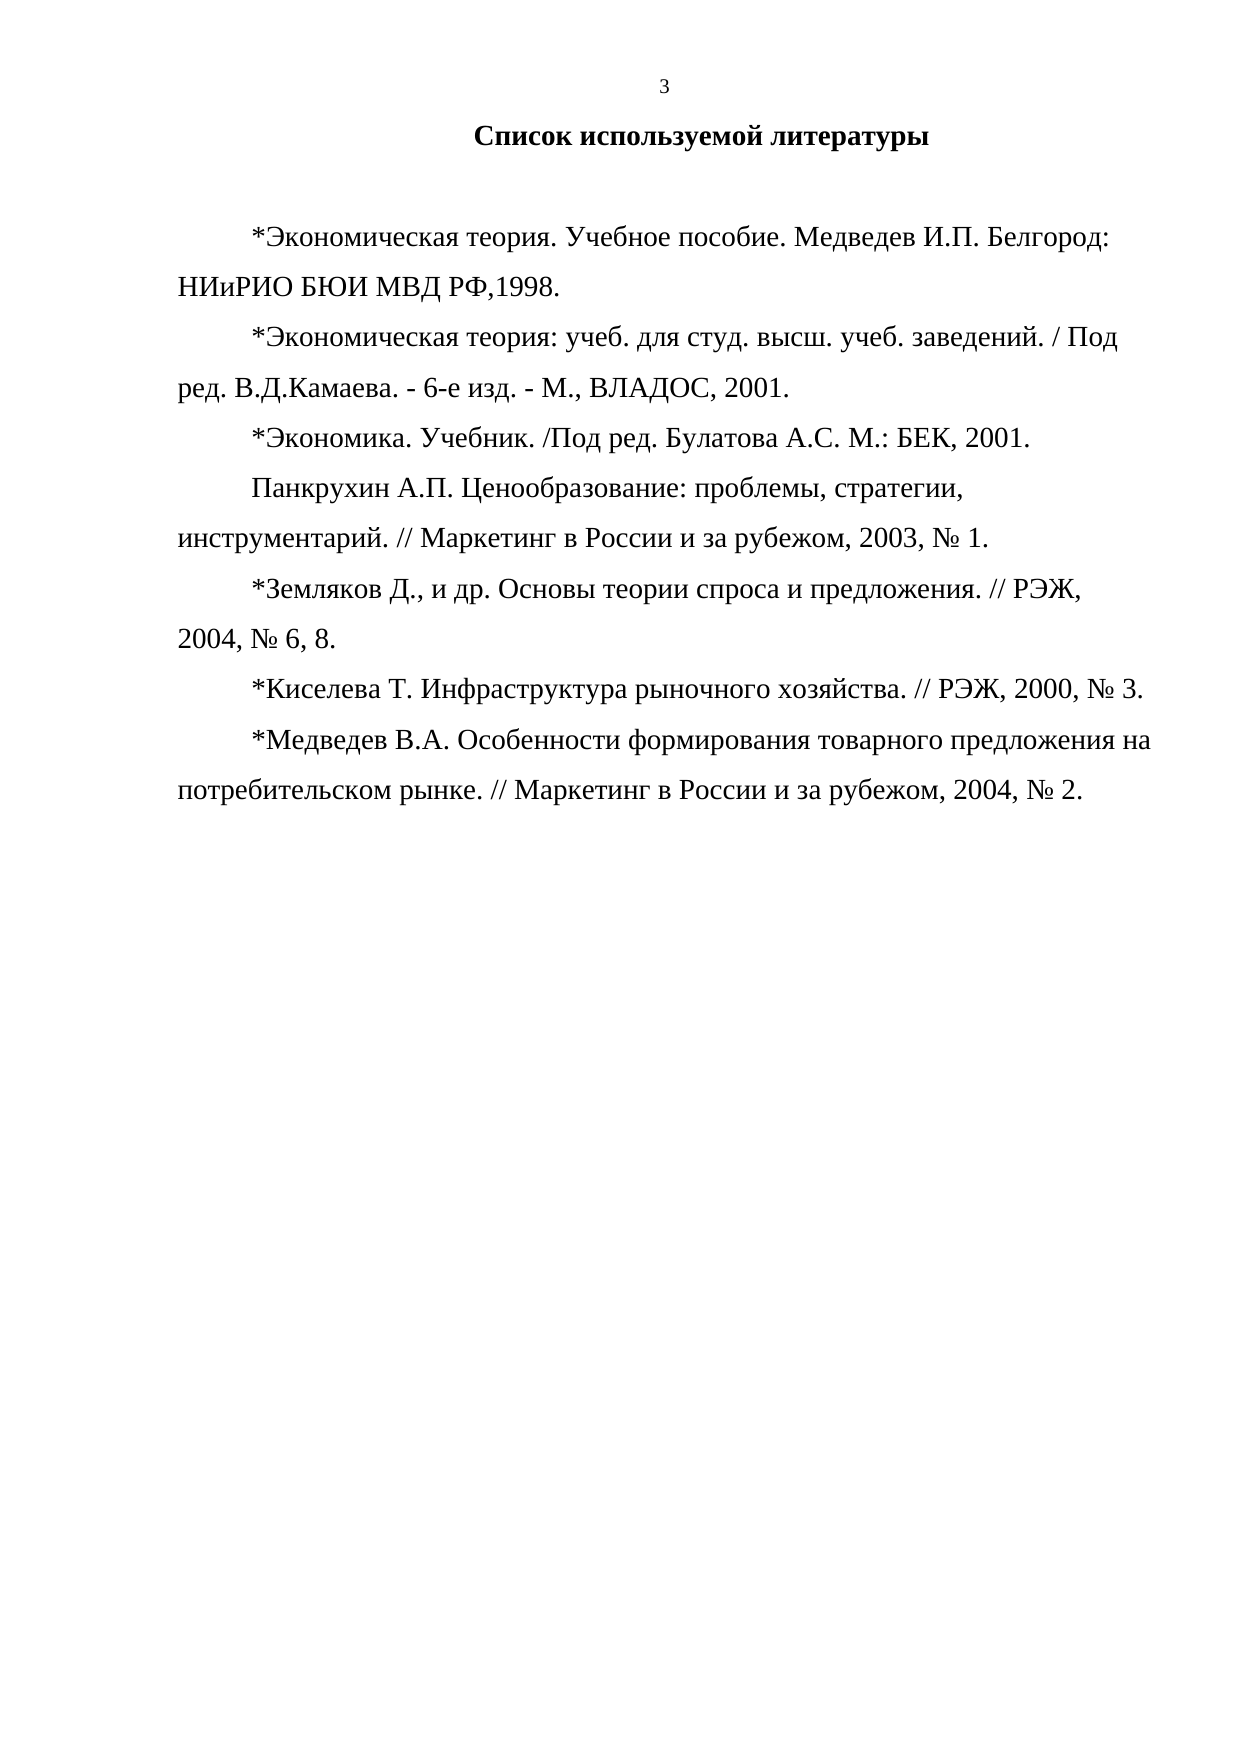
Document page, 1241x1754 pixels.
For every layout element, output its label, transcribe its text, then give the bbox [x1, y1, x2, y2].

text *Экономическая теория: учеб. для студ. высш. учеб. заведений. / Под ред. В.Д.Камаева. - 6-е изд. - М., ВЛАДОС, 2001. [177, 319, 1152, 403]
text *Экономическая теория. Учебное пособие. Медведев И.П. Белгород: НИиРИО БЮИ МВД РФ,1998. [177, 219, 1152, 303]
text *Экономика. Учебник. /Под ред. Булатова А.С. М.: БЕК, 2001. [177, 420, 1152, 453]
text *Земляков Д., и др. Основы теории спроса и предложения. // РЭЖ, 2004, № 6, 8. [177, 571, 1152, 655]
text *Медведев В.А. Особенности формирования товарного предложения на потребительском рынке. // Маркетинг в России и за рубежом, 2004, № 2. [177, 722, 1152, 806]
text Панкрухин А.П. Ценообразование: проблемы, стратегии, инструментарий. // Маркетинг в России и за рубежом, 2003, № 1. [177, 470, 1152, 554]
text *Киселева Т. Инфраструктура рыночного хозяйства. // РЭЖ, 2000, № 3. [177, 672, 1152, 705]
text Список используемой литературы [177, 118, 1152, 152]
